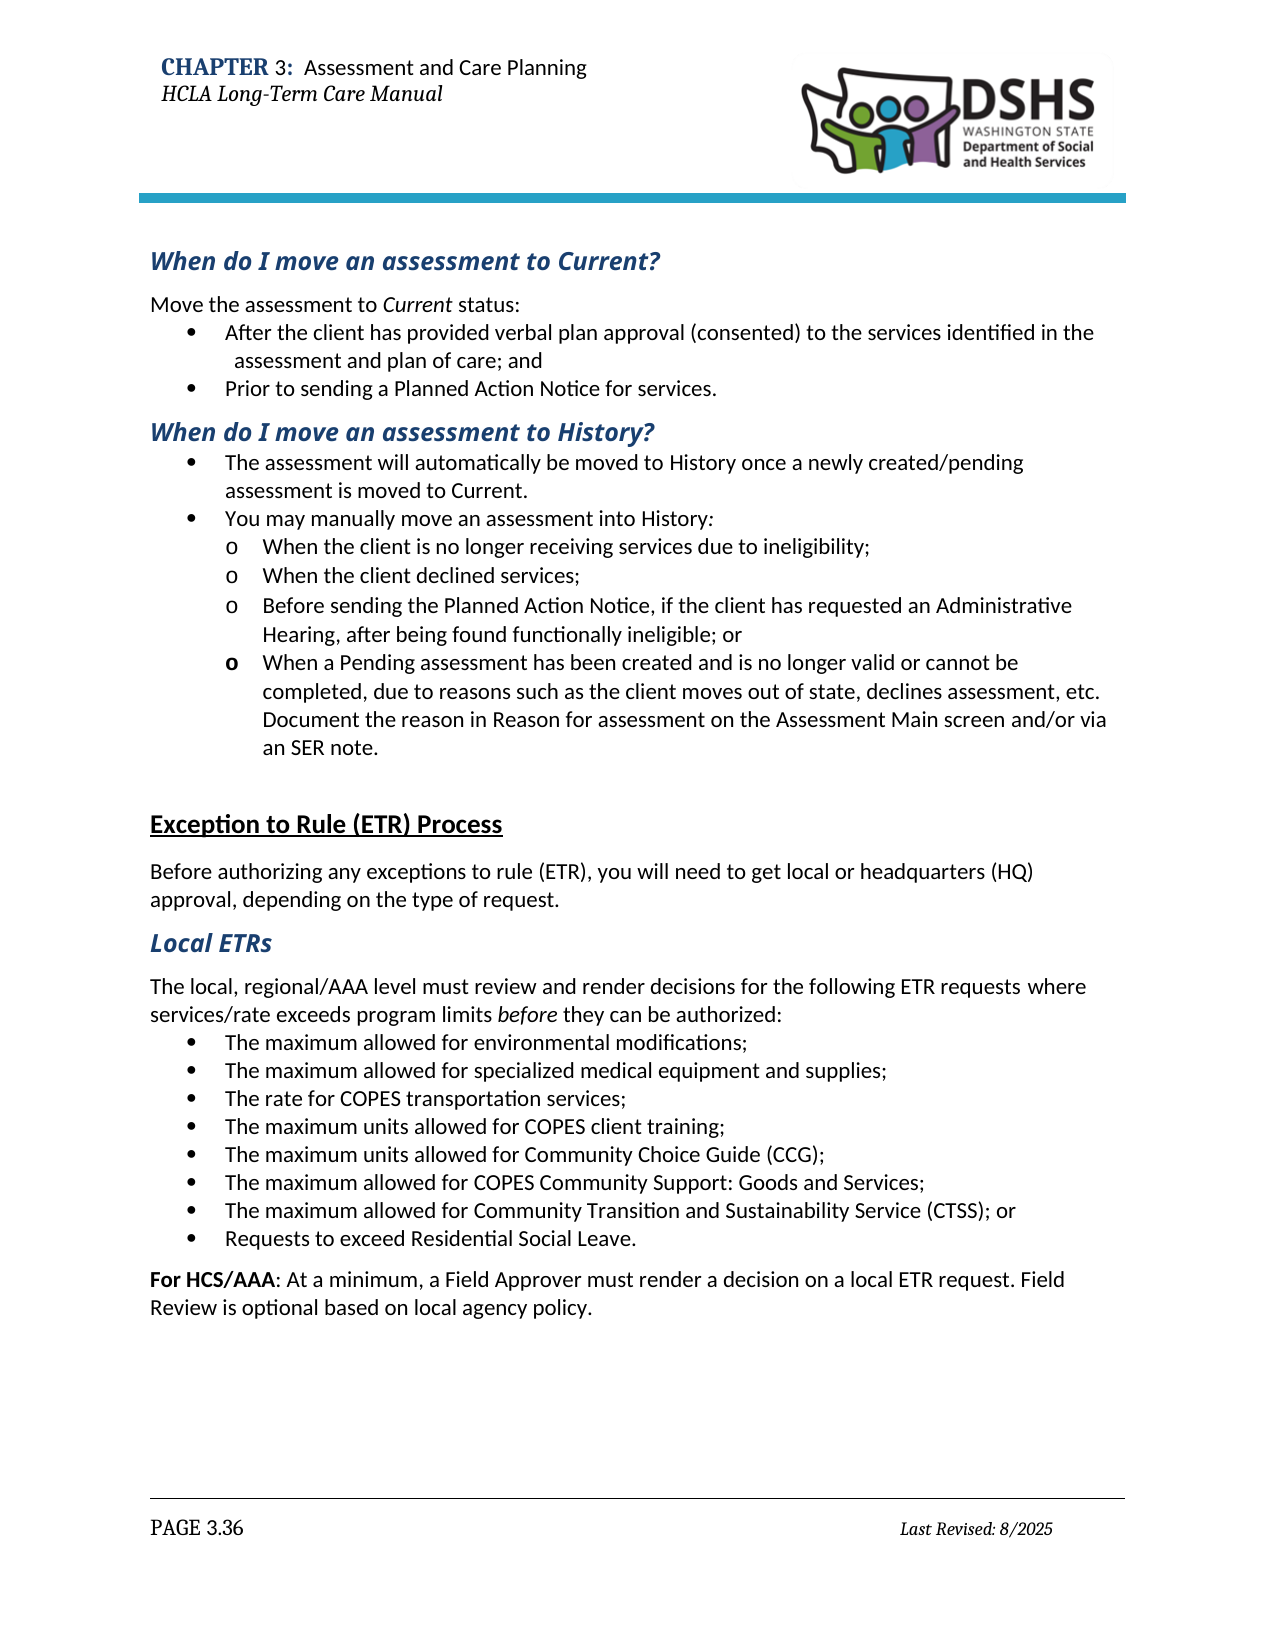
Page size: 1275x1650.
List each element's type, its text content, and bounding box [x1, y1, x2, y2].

list After the client has provided verbal plan approval (consented) to the services identified in the assessment and plan of care; and [187, 318, 1125, 374]
list The assessment will automatically be moved to History once a newly created/pending assessment is moved to Current. [187, 448, 1125, 504]
list Requests to exceed Residential Social Leave. [187, 1224, 1125, 1252]
list When the client declined services; [225, 562, 1125, 591]
list When the client is no longer receiving services due to ineligibility; [225, 532, 1125, 562]
text For HCS/AAA: At a minimum, a Field Approver must render a decision on a local ETR request. Field Review is optional based on local agency policy. [150, 1265, 1125, 1321]
subtitle Exception to Rule (ETR) Process [150, 807, 1125, 840]
picture [791, 52, 1115, 189]
list When a Pending assessment has been created and is no longer valid or cannot be completed, due to reasons such as the client moves out of state, declines assessment, etc. Document the reason in Reason for assessment on the Assessment Main screen and/or via an SER note. [225, 648, 1125, 761]
text When do I move an assessment to History? [150, 414, 1125, 448]
list You may manually move an assessment into History: [187, 504, 1125, 532]
list The rate for COPES transportation services; [187, 1084, 1125, 1112]
list The maximum allowed for COPES Community Support: Goods and Services; [187, 1168, 1125, 1196]
text Before authorizing any exceptions to rule (ETR), you will need to get local or headquarters (HQ) approval, depending on the type of request. [150, 857, 1125, 913]
list Before sending the Planned Action Notice, if the client has requested an Administrative Hearing, after being found functionally ineligible; or [225, 591, 1125, 648]
text Move the assessment to Current status: [150, 290, 1125, 318]
list Prior to sending a Planned Action Notice for services. [187, 374, 1125, 402]
list The maximum allowed for specialized medical equipment and supplies; [187, 1056, 1125, 1084]
list The maximum allowed for Community Transition and Sustainability Service (CTSS); or [187, 1196, 1125, 1224]
list The maximum units allowed for Community Choice Guide (CCG); [187, 1140, 1125, 1168]
text The local, regional/AAA level must review and render decisions for the following ETR requests where services/rate exceeds program limits before they can be authorized: [150, 972, 1125, 1028]
list The maximum units allowed for COPES client training; [187, 1112, 1125, 1140]
text When do I move an assessment to Current? [150, 243, 1125, 277]
list The maximum allowed for environmental modifications; [187, 1028, 1125, 1056]
subtitle Local ETRs [150, 925, 1125, 959]
